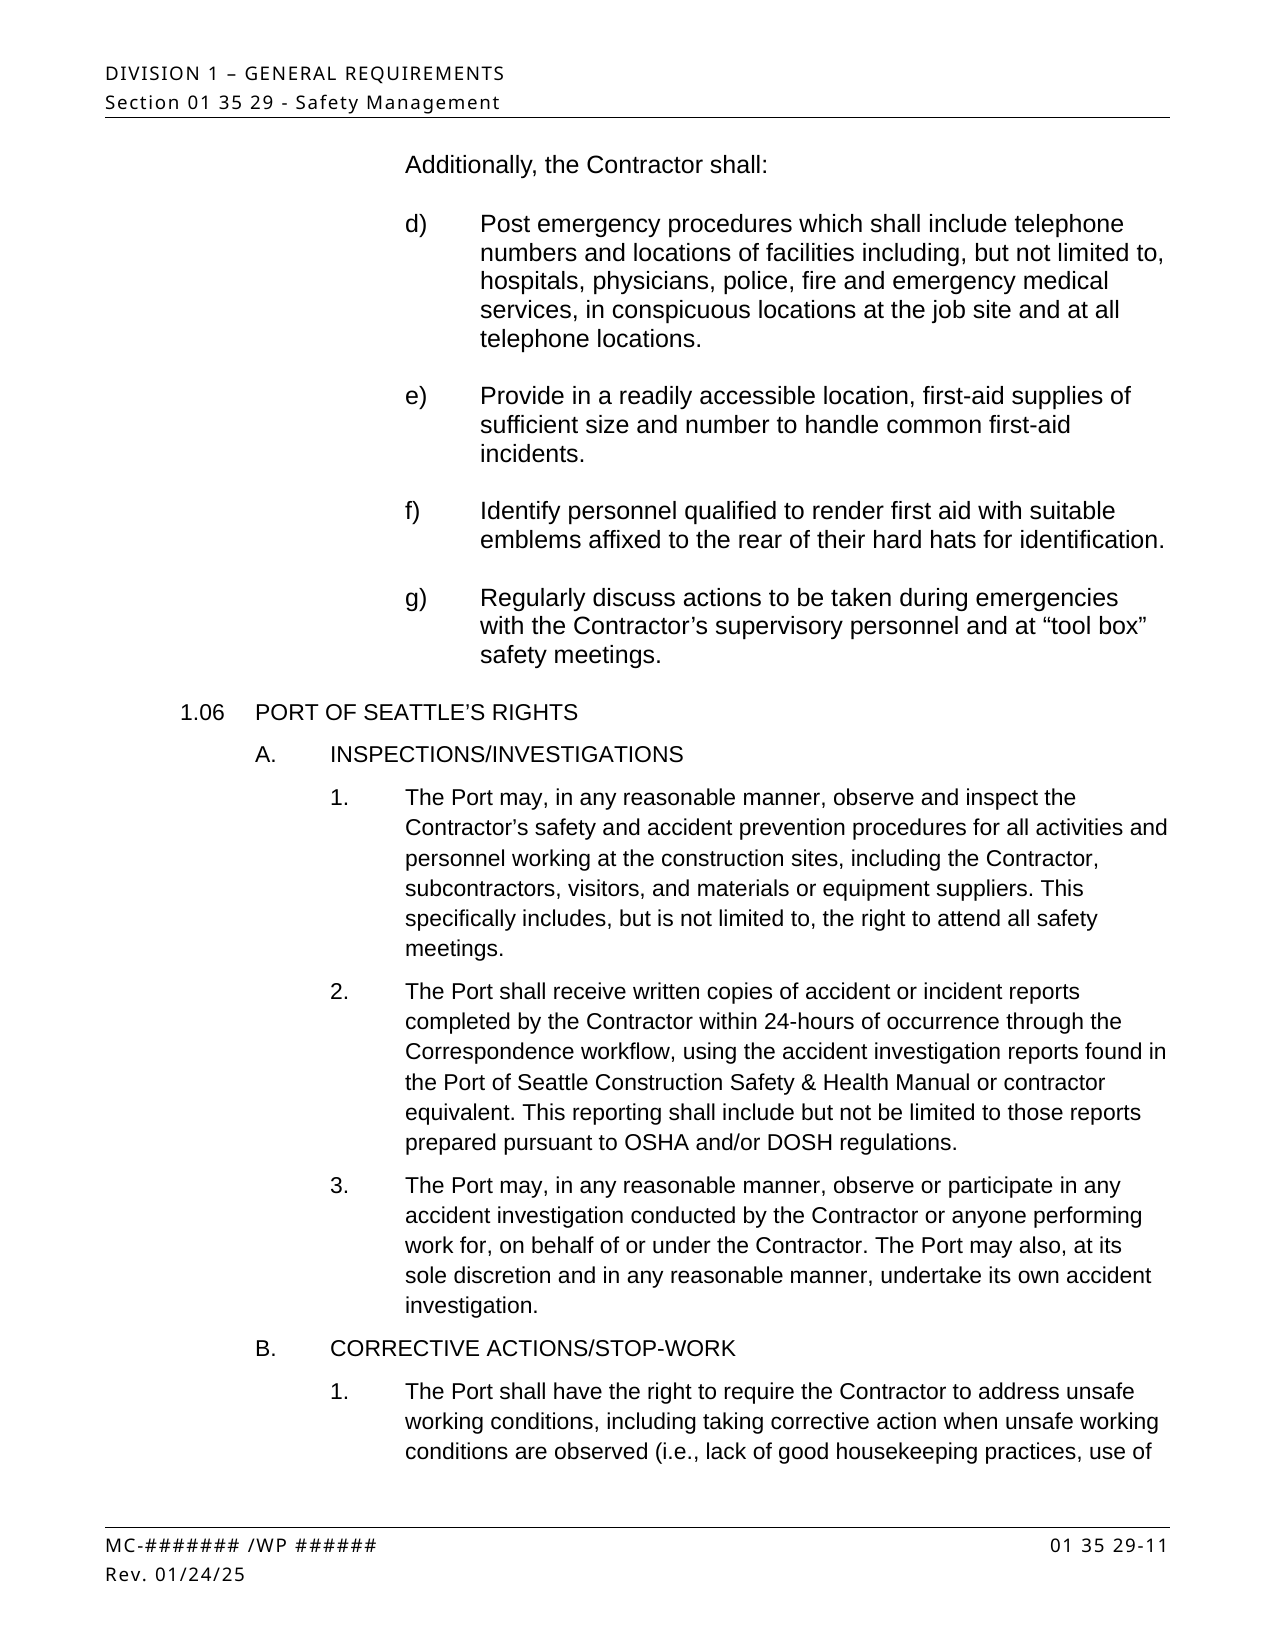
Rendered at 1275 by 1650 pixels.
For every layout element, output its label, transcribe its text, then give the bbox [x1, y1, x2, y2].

list The Port may, in any reasonable manner, observe or participate in any accident investigation conducted by the Contractor or anyone performing work for, on behalf of or under the Contractor. The Port may also, at its sole discretion and in any reasonable manner, undertake its own accident investigation. [330, 1172, 1170, 1319]
list The Port may, in any reasonable manner, observe and inspect the Contractor’s safety and accident prevention procedures for all activities and personnel working at the construction sites, including the Contractor, subcontractors, visitors, and materials or equipment suppliers. This specifically includes, but is not limited to, the right to attend all safety meetings. [330, 784, 1170, 962]
list CORRECTIVE ACTIONS/STOP-WORK [255, 1335, 1170, 1362]
text Additionally, the Contractor shall: [330, 150, 1170, 179]
list The Port shall receive written copies of accident or incident reports completed by the Contractor within 24-hours of occurrence through the Correspondence workflow, using the accident investigation reports found in the Port of Seattle Construction Safety & Health Manual or contractor equivalent. This reporting shall include but not be limited to those reports prepared pursuant to OSHA and/or DOSH regulations. [330, 978, 1170, 1155]
list Identify personnel qualified to render first aid with suitable emblems affixed to the rear of their hard hats for identification. [405, 496, 1170, 554]
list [330, 1378, 1170, 1465]
list Post emergency procedures which shall include telephone numbers and locations of facilities including, but not limited to, hospitals, physicians, police, fire and emergency medical services, in conspicuous locations at the job site and at all telephone locations. [405, 209, 1170, 352]
list INSPECTIONS/INVESTIGATIONS [255, 741, 1170, 768]
list Provide in a readily accessible location, first-aid supplies of sufficient size and number to handle common first-aid incidents. [405, 381, 1170, 467]
text PORT OF SEATTLE’S RIGHTS [180, 699, 1170, 725]
list Regularly discuss actions to be taken during emergencies with the Contractor’s supervisory personnel and at “tool box” safety meetings. [405, 582, 1170, 669]
